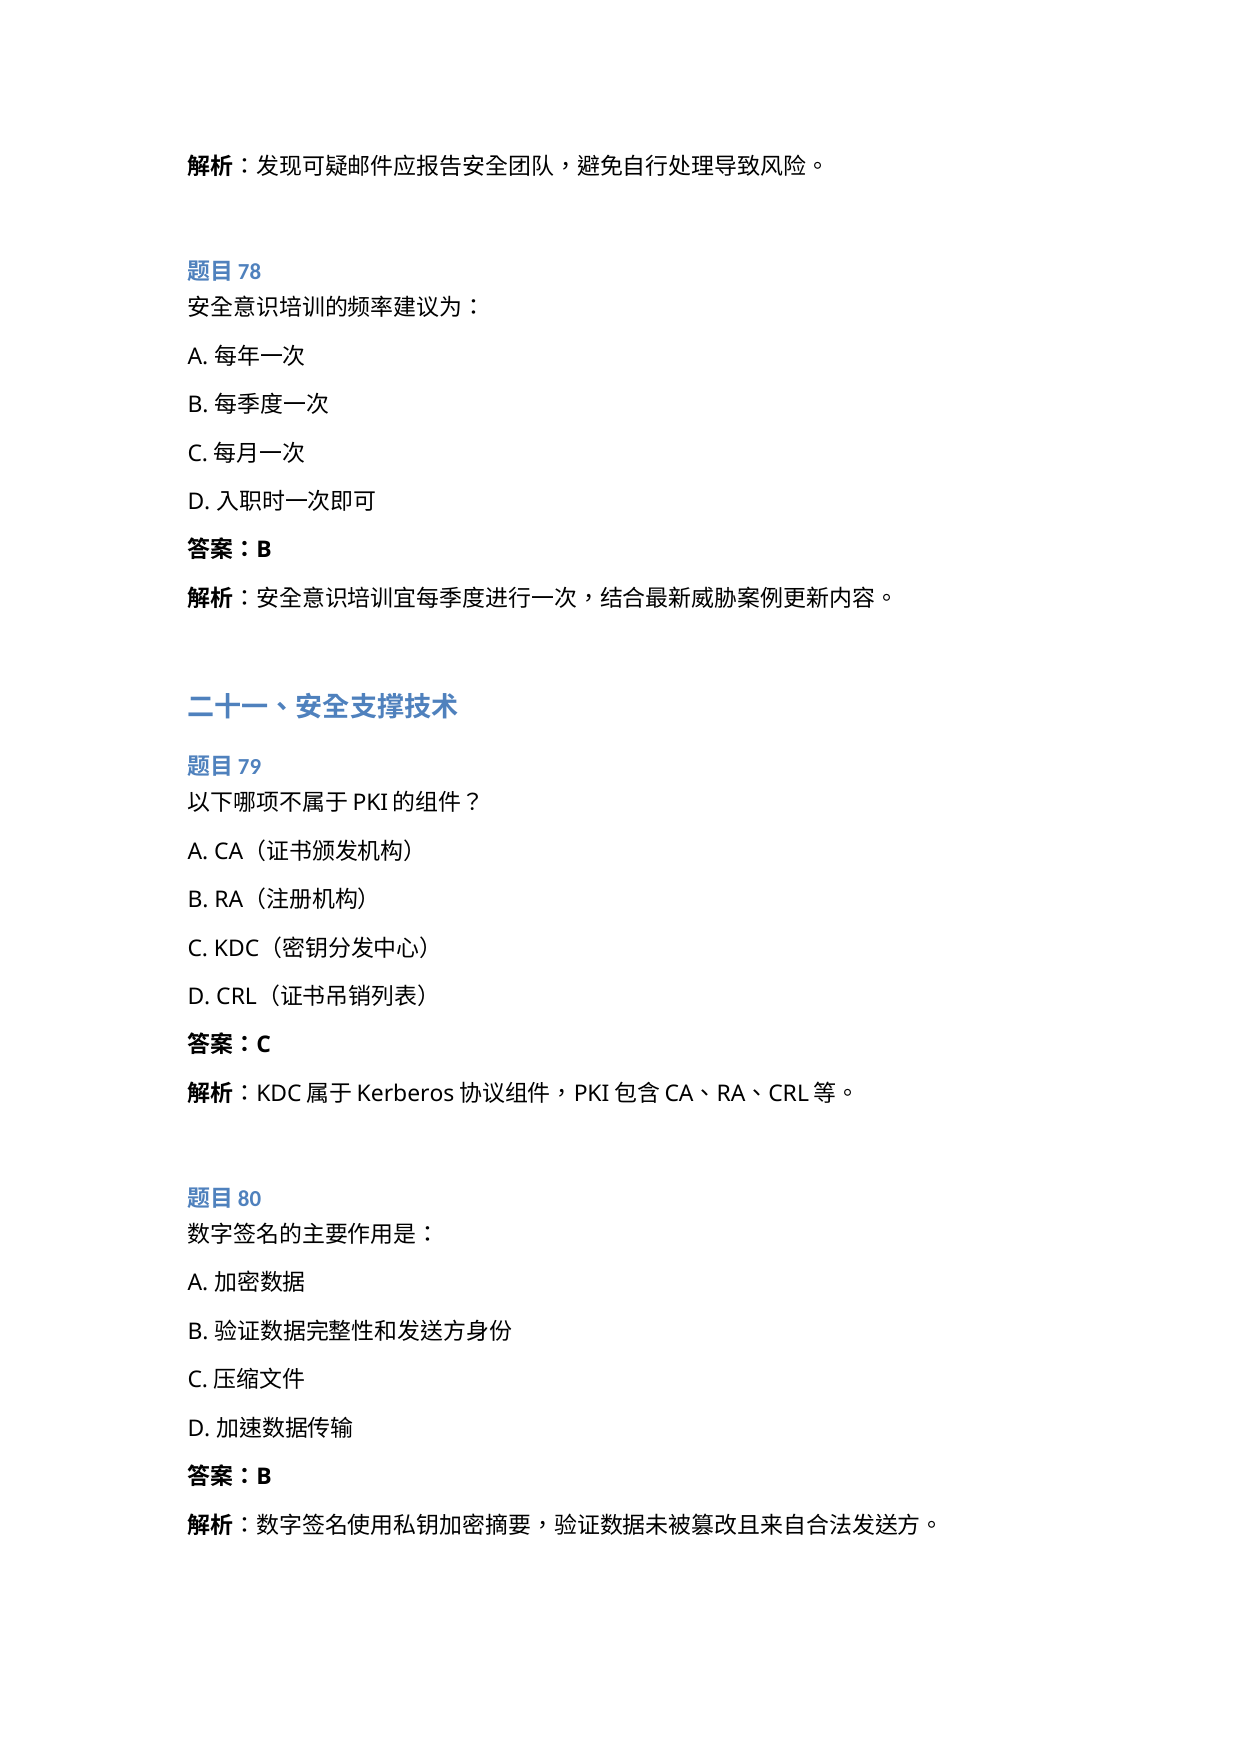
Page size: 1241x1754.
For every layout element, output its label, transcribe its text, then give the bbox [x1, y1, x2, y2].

text D. 入职时一次即可 [187, 485, 1053, 516]
text 解析：发现可疑邮件应报告安全团队，避免自行处理导致风险。 [187, 150, 1053, 181]
text B. 验证数据完整性和发送方身份 [187, 1315, 1053, 1346]
text C. KDC（密钥分发中心） [187, 931, 1053, 963]
text 答案：C [187, 1028, 1053, 1059]
subtitle 题目80 [187, 1182, 1053, 1213]
subtitle 题目78 [187, 255, 1053, 286]
subtitle 题目79 [187, 750, 1053, 781]
text 解析：安全意识培训宜每季度进行一次，结合最新威胁案例更新内容。 [187, 582, 1053, 613]
text 解析：数字签名使用私钥加密摘要，验证数据未被篡改且来自合法发送方。 [187, 1508, 1053, 1540]
text 解析：KDC属于Kerberos协议组件，PKI包含CA、RA、CRL等。 [187, 1077, 1053, 1108]
text 安全意识培训的频率建议为： [187, 291, 1053, 322]
text 数字签名的主要作用是： [187, 1218, 1053, 1249]
text 答案：B [187, 1460, 1053, 1491]
text B. 每季度一次 [187, 388, 1053, 419]
text C. 每月一次 [187, 436, 1053, 468]
text C. 压缩文件 [187, 1363, 1053, 1394]
subtitle 二十一、安全支撑技术 [187, 687, 1053, 724]
text B. RA（注册机构） [187, 883, 1053, 914]
text D. 加速数据传输 [187, 1412, 1053, 1443]
text A. CA（证书颁发机构） [187, 834, 1053, 866]
text D. CRL（证书吊销列表） [187, 980, 1053, 1011]
text 以下哪项不属于PKI的组件？ [187, 786, 1053, 817]
text A. 加密数据 [187, 1266, 1053, 1298]
text 答案：B [187, 533, 1053, 564]
text A. 每年一次 [187, 339, 1053, 371]
